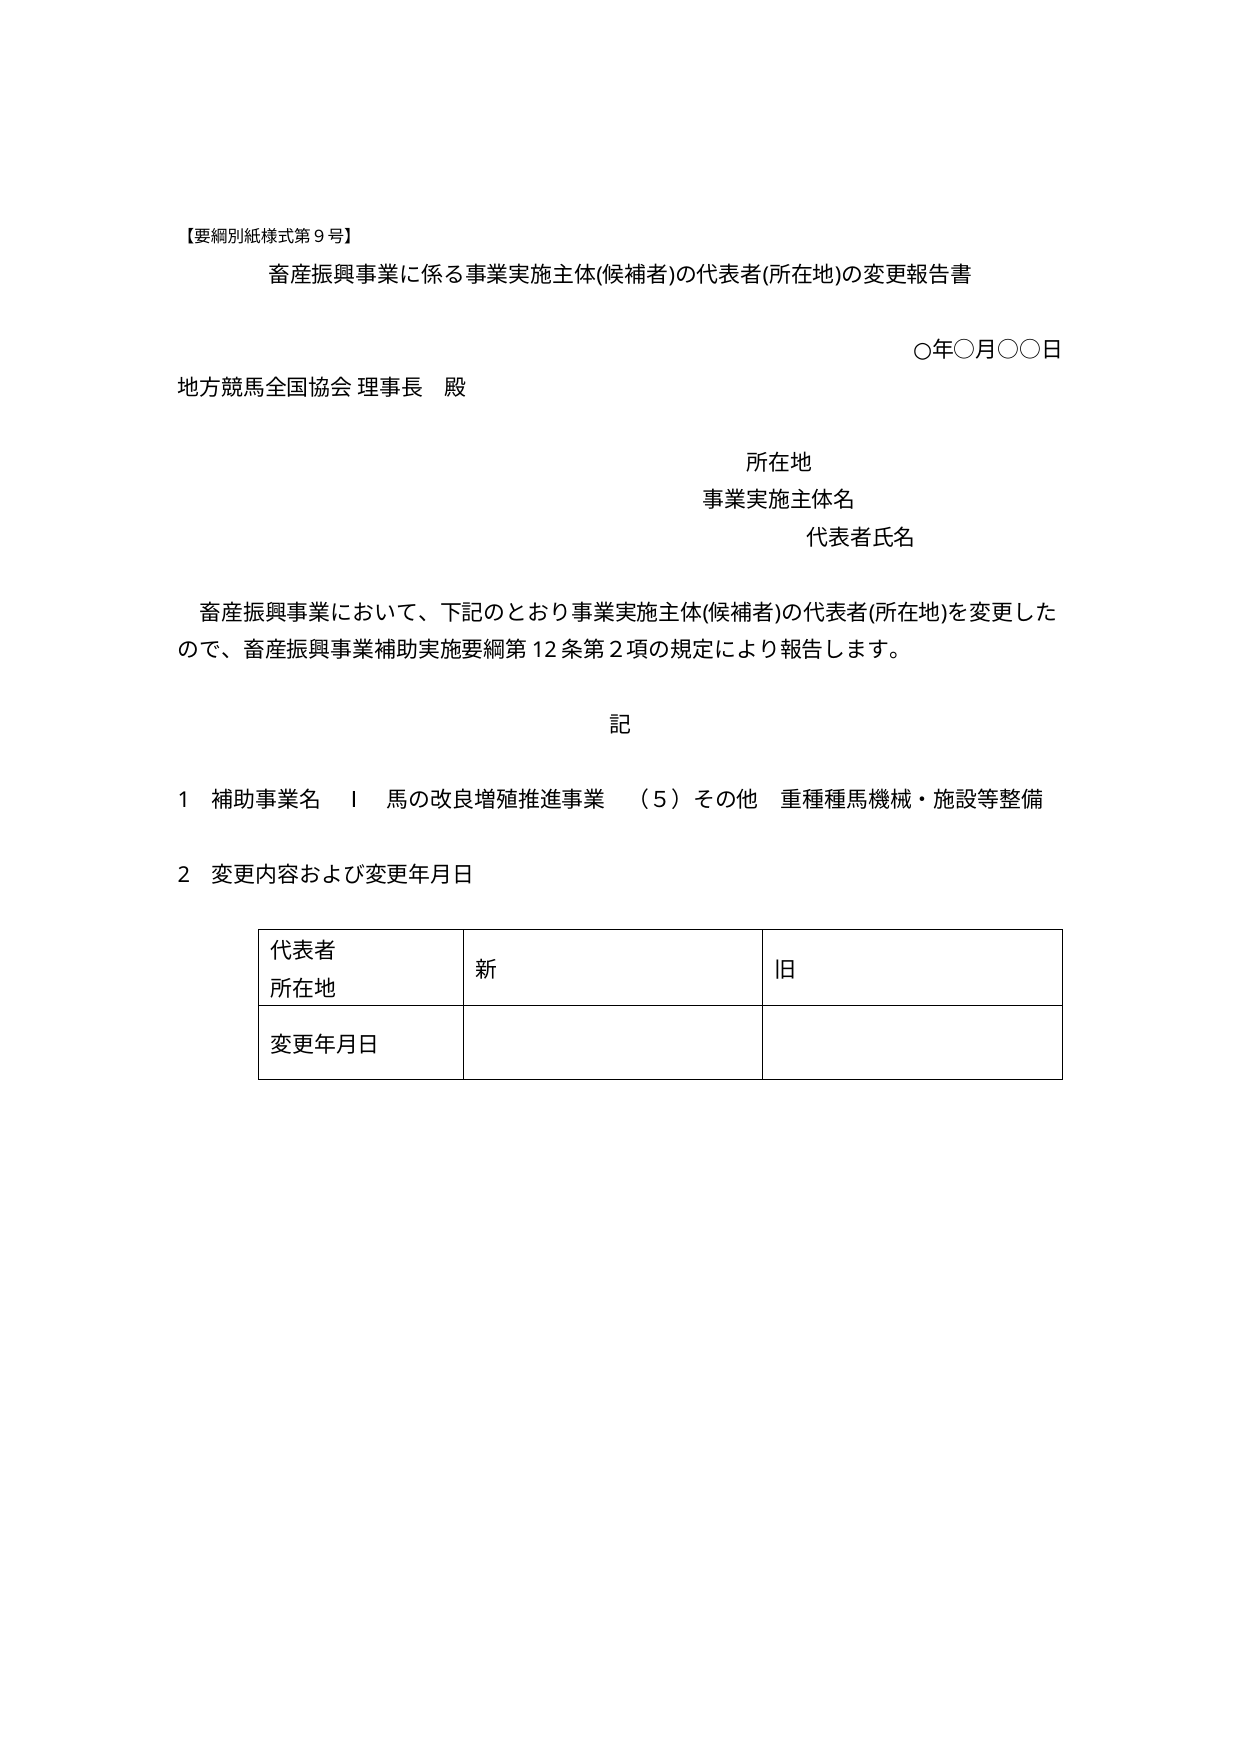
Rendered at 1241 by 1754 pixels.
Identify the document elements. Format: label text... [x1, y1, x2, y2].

text 地方競馬全国協会 理事長 殿 [177, 367, 1063, 404]
table_header 代表者 所在地 [259, 930, 463, 1005]
text 記 [177, 704, 1063, 742]
text 2 変更内容および変更年月日 [177, 854, 1063, 892]
text 1 補助事業名 Ⅰ 馬の改良増殖推進事業 （５）その他 重種種馬機械・施設等整備 [177, 779, 1063, 817]
table_cell 変更年月日 [259, 1006, 463, 1079]
text 所在地 [243, 442, 976, 479]
text 畜産振興事業において、下記のとおり事業実施主体(候補者)の代表者(所在地)を変更したので、畜産振興事業補助実施要綱第12条第２項の規定により報告します。 [177, 592, 1063, 667]
table_header 旧 [763, 930, 1062, 1005]
text 畜産振興事業に係る事業実施主体(候補者)の代表者(所在地)の変更報告書 [177, 254, 1063, 292]
text 【要綱別紙様式第９号】 [177, 217, 1063, 254]
table_cell [763, 1006, 1062, 1079]
text 代表者氏名 [243, 517, 976, 554]
table_header 新 [464, 930, 762, 1005]
table_cell [464, 1006, 762, 1079]
text 事業実施主体名 [243, 479, 1063, 517]
text ○年○月○○日 [177, 329, 1063, 367]
